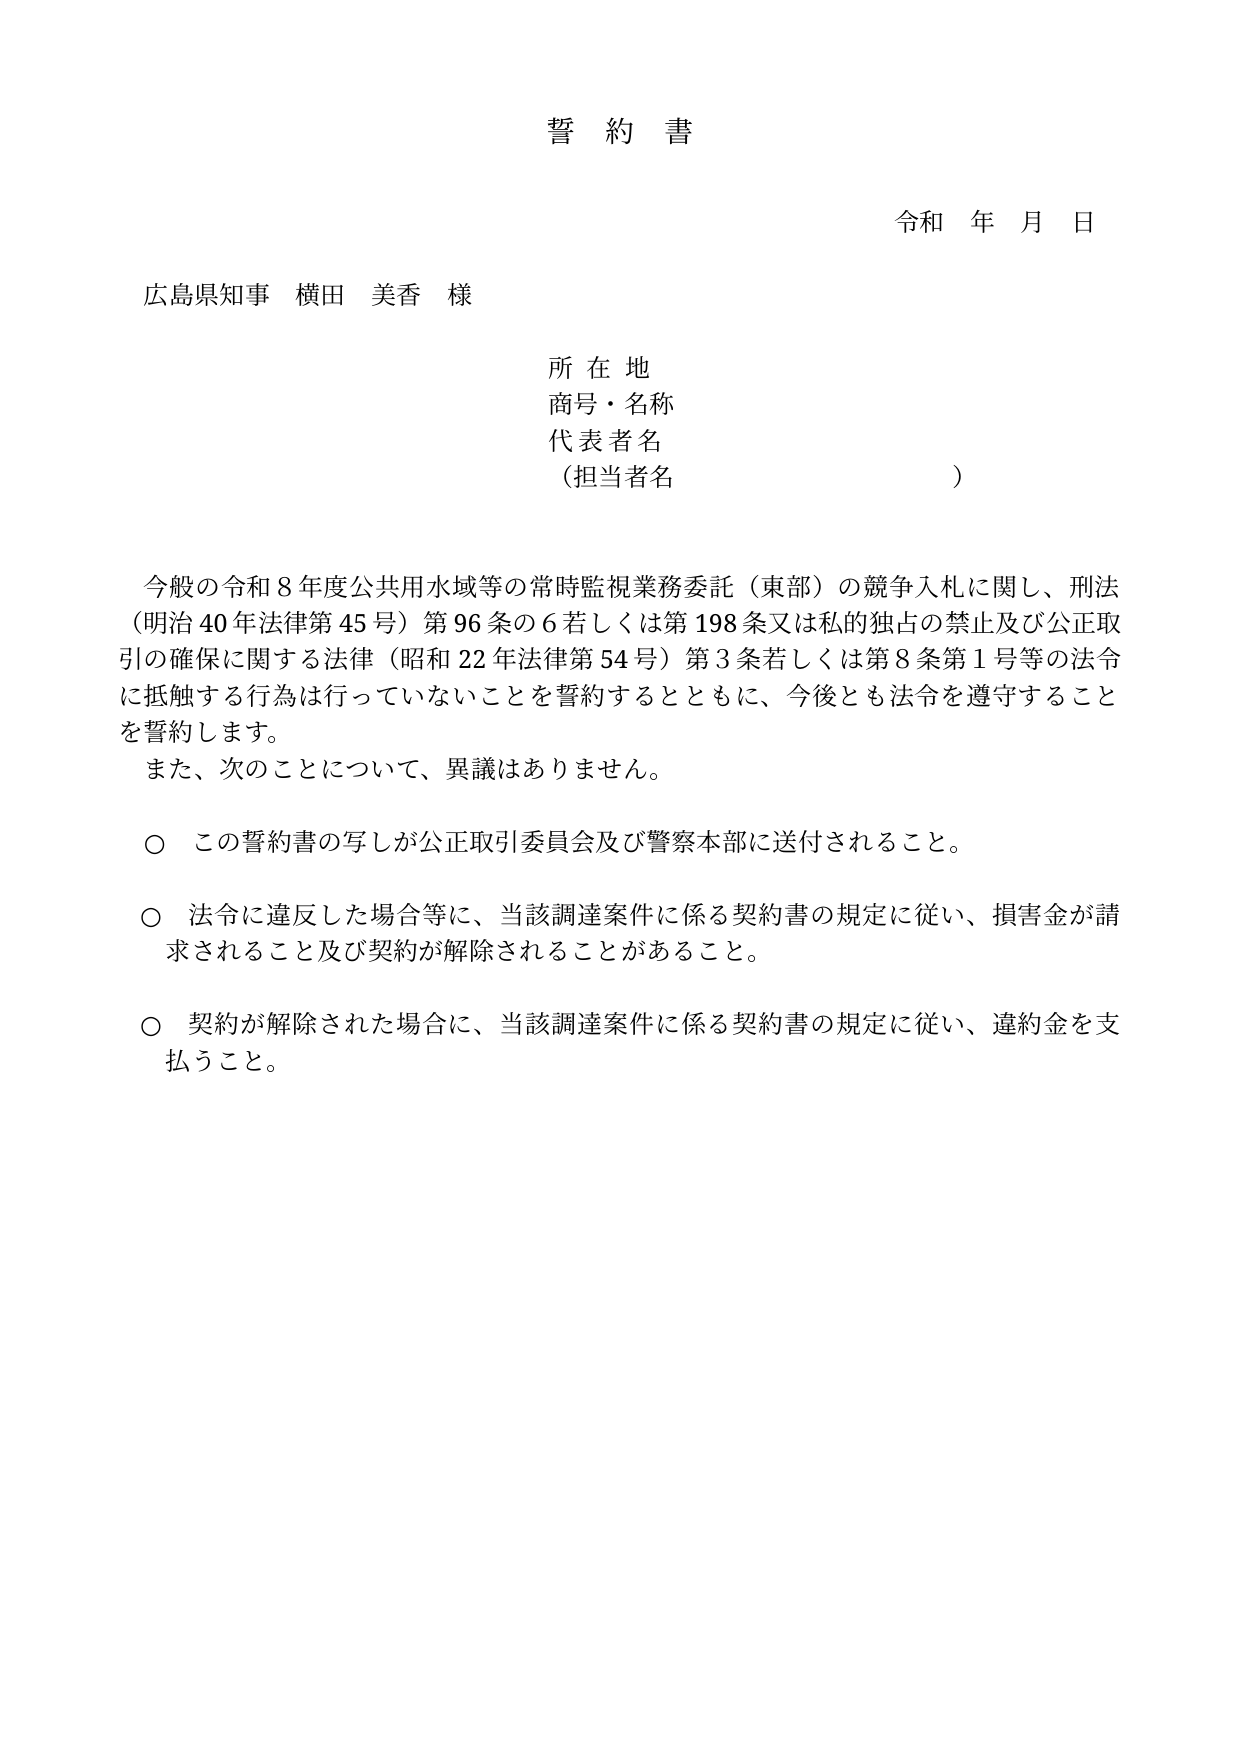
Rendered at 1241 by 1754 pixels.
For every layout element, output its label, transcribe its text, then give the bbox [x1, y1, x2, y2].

text 今般の令和８年度公共用水域等の常時監視業務委託（東部）の競争入札に関し、刑法（明治40年法律第45号）第96条の６若しくは第198条又は私的独占の禁止及び公正取引の確保に関する法律（昭和22年法律第54号）第３条若しくは第８条第１号等の法令に抵触する行為は行っていないことを誓約するとともに、今後とも法令を遵守することを誓約します。 [118, 567, 1122, 749]
text 令和 年 月 日 [118, 202, 1096, 239]
text ○ 法令に違反した場合等に、当該調達案件に係る契約書の規定に従い、損害金が請求されること及び契約が解除されることがあること。 [140, 895, 1122, 968]
text ○ この誓約書の写しが公正取引委員会及び警察本部に送付されること。 [118, 822, 1122, 859]
text 商号・名称 [118, 385, 1122, 421]
text 広島県知事 横田 美香 様 [118, 275, 1122, 312]
text 誓 約 書 [118, 93, 1122, 166]
text 代表者名 [118, 421, 1122, 458]
text 所在地 [118, 348, 1122, 385]
text また、次のことについて、異議はありません。 [118, 749, 1122, 786]
text ○ 契約が解除された場合に、当該調達案件に係る契約書の規定に従い、違約金を支払うこと。 [140, 1004, 1122, 1077]
text （担当者名 ） [118, 458, 1122, 494]
